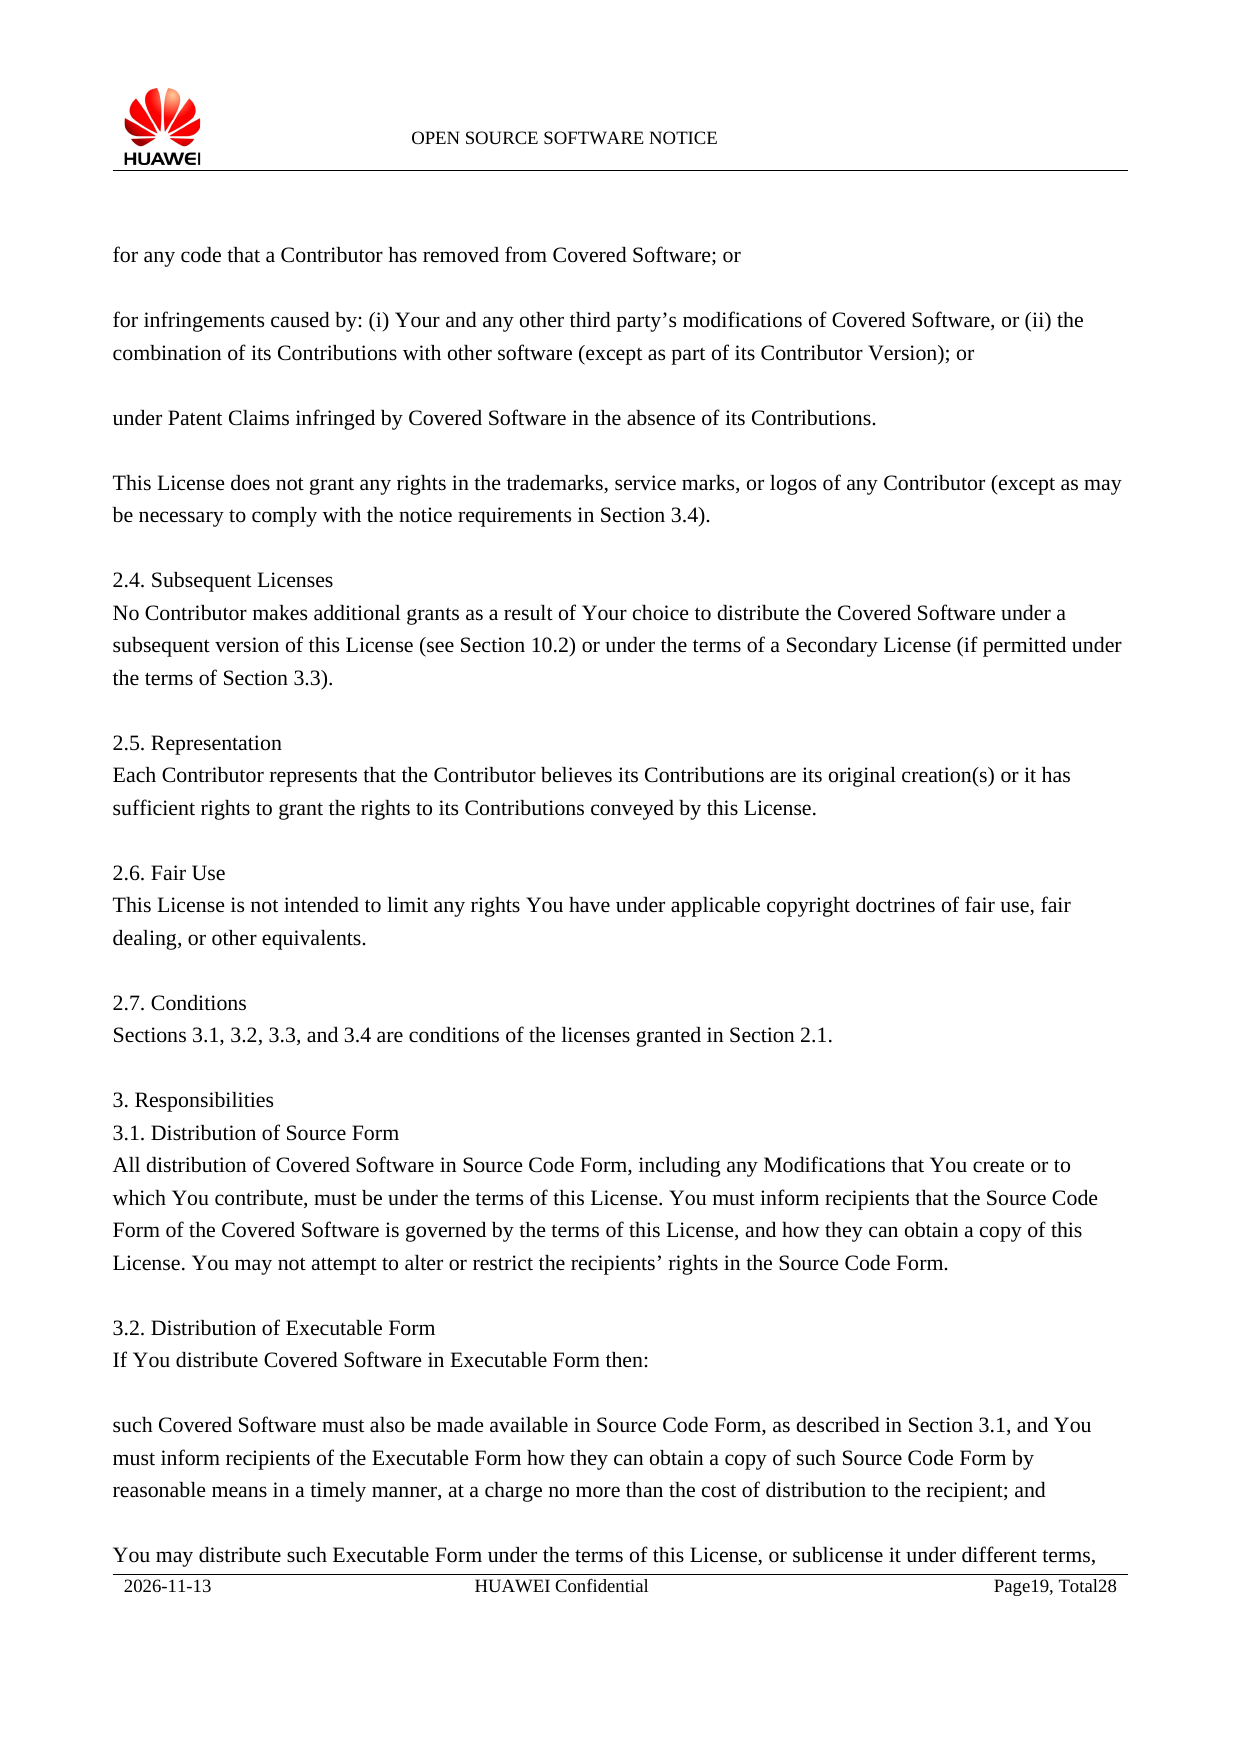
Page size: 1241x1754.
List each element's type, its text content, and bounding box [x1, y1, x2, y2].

picture [124, 88, 201, 165]
